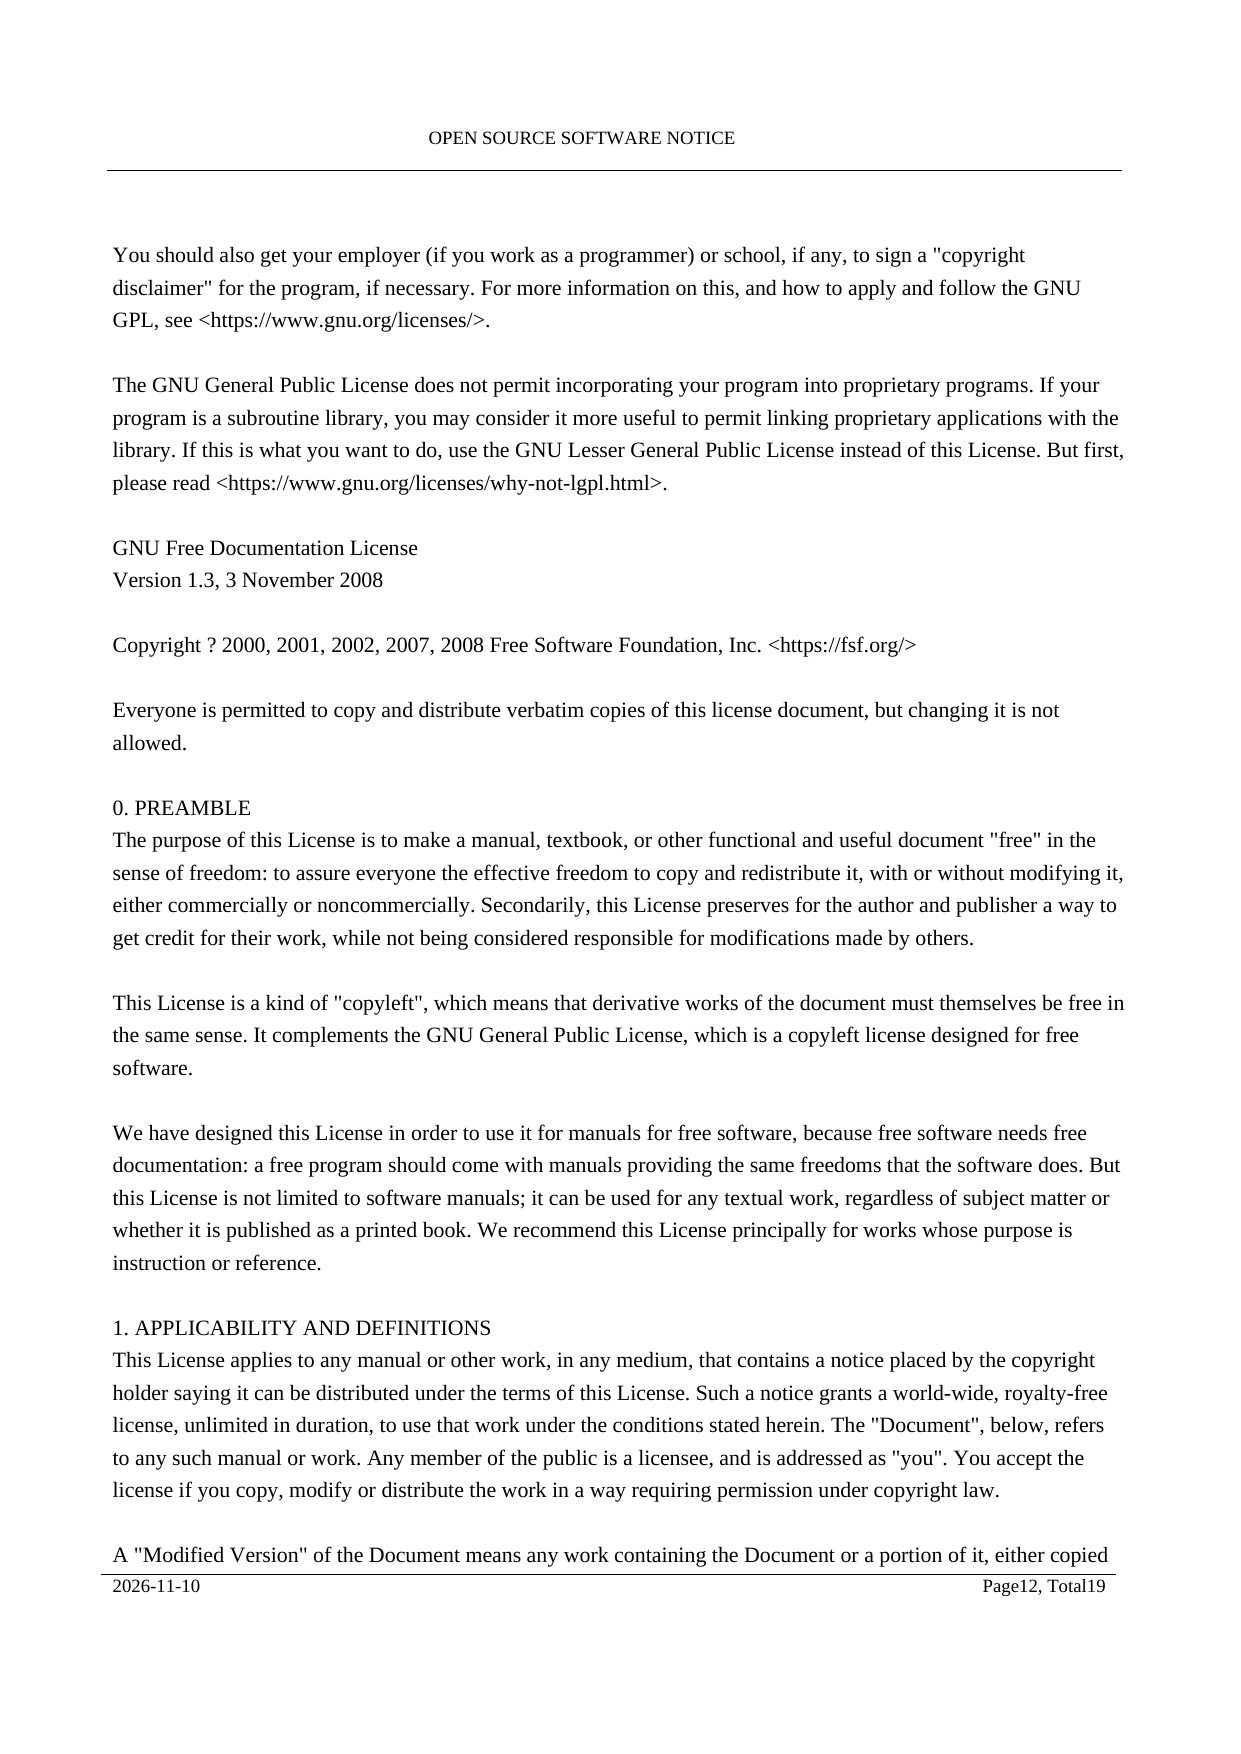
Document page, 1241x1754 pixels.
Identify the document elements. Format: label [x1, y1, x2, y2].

text [112, 206, 1128, 1571]
